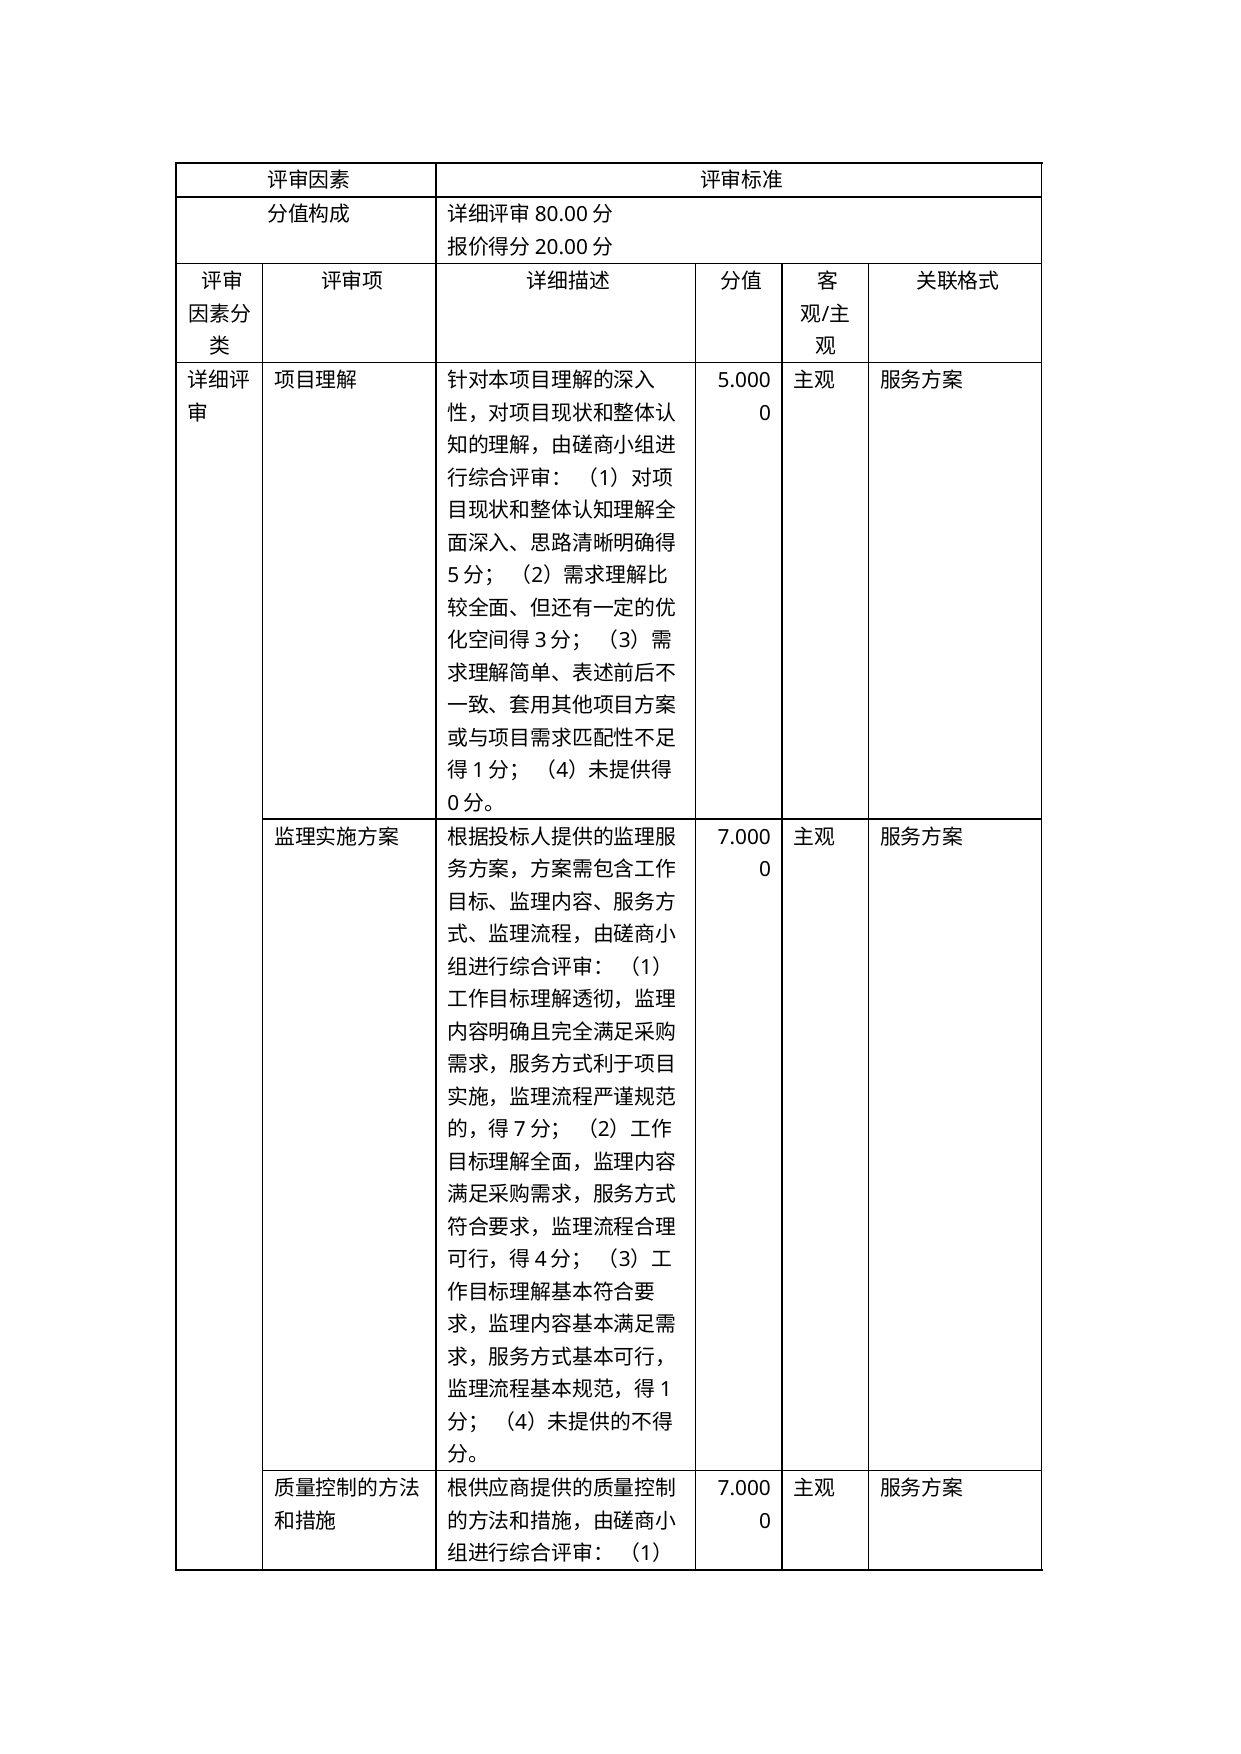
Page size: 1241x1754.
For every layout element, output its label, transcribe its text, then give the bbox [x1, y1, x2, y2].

table_cell 评审项 [263, 264, 435, 362]
table_cell 分值构成 [177, 198, 435, 263]
table_cell 根据投标人提供的监理服务方案，方案需包含工作目标、监理内容、服务方式、监理流程，由磋商小组进行综合评审： （1）工作目标理解透彻，监理内容明确且完全满足采购需求，服务方式利于项目实施，监理流程严谨规范的，得7分； （2）工作目标理解全面，监理内容满足采购需求，服务方式符合要求，监理流程合理可行，得4分； （3）工作目标理解基本符合要求，监理内容基本满足需求，服务方式基本可行，监理流程基本规范，得1分； （4）未提供的不得分。 [437, 820, 695, 1470]
table_cell 5.0000 [696, 363, 781, 818]
table_cell 主观 [783, 1471, 868, 1569]
table_cell 客观/主观 [783, 264, 868, 362]
table_cell 服务方案 [869, 363, 1041, 818]
table_cell 7.0000 [696, 820, 781, 1470]
table_header 评审因素 [177, 164, 435, 196]
table_cell 7.0000 [696, 1471, 781, 1569]
table_cell 详细描述 [437, 264, 695, 362]
table_cell 评审因素分类 [177, 264, 262, 362]
table_header 评审标准 [437, 164, 1041, 196]
table_cell 项目理解 [263, 363, 435, 818]
table_cell 关联格式 [869, 264, 1041, 362]
table_cell 服务方案 [869, 820, 1041, 1470]
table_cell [437, 1471, 695, 1569]
table_cell 主观 [783, 363, 868, 818]
table_cell 服务方案 [869, 1471, 1041, 1569]
table_cell 质量控制的方法和措施 [263, 1471, 435, 1569]
table_cell 监理实施方案 [263, 820, 435, 1470]
table_cell 分值 [696, 264, 781, 362]
table_cell 针对本项目理解的深入性，对项目现状和整体认知的理解，由磋商小组进行综合评审： （1）对项目现状和整体认知理解全面深入、思路清晰明确得5分； （2）需求理解比较全面、但还有一定的优化空间得3分； （3）需求理解简单、表述前后不一致、套用其他项目方案或与项目需求匹配性不足得1分； （4）未提供得0分。 [437, 363, 695, 818]
table_cell 详细评审80.00分 报价得分20.00分 [437, 198, 1041, 263]
table_cell 主观 [783, 820, 868, 1470]
table_cell 详细评审 [177, 363, 262, 1569]
